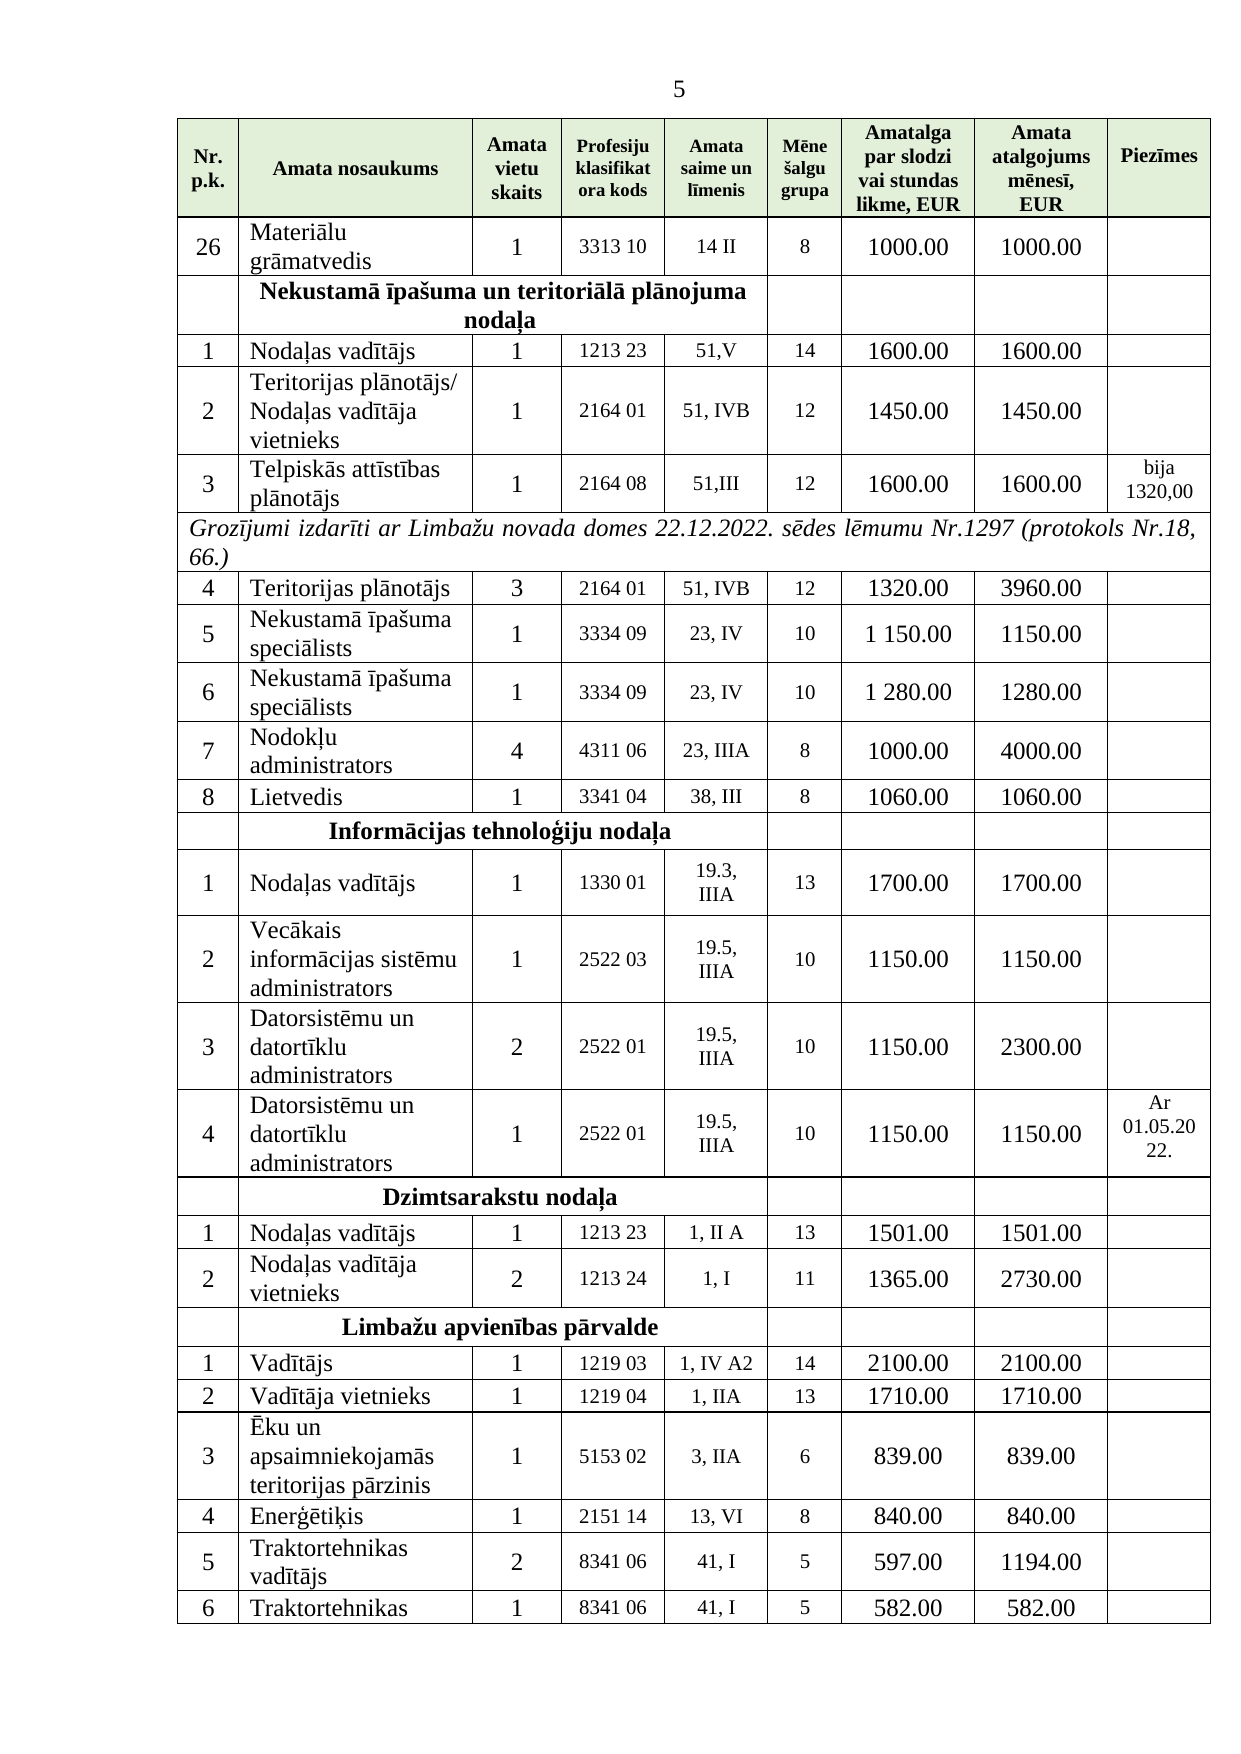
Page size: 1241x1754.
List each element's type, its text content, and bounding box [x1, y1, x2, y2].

table_cell 19.5, IIIA [665, 1003, 767, 1089]
table_cell [178, 1178, 238, 1215]
table_header Piezīmes [1108, 119, 1210, 216]
table_cell Nekustamā īpašuma speciālists [239, 605, 472, 662]
table_cell 3341 04 [562, 780, 664, 812]
table_cell 2 [473, 1533, 561, 1590]
table_cell [1108, 276, 1210, 333]
table_cell Lietvedis [239, 780, 472, 812]
table_cell [1108, 1533, 1210, 1590]
table_cell 26 [178, 218, 238, 275]
table_cell 5 [768, 1533, 841, 1590]
table_cell 1600.00 [842, 335, 974, 366]
table_cell 1219 03 [562, 1347, 664, 1379]
table_cell [178, 813, 238, 849]
table_cell 1 [178, 1347, 238, 1379]
table_cell 2 [178, 916, 238, 1002]
table_cell 2300.00 [975, 1003, 1107, 1089]
table_cell 23, IV [665, 605, 767, 662]
table_cell 2164 01 [562, 572, 664, 603]
table_cell 1450.00 [975, 367, 1107, 453]
table_cell 1700.00 [842, 850, 974, 914]
table_cell 3 [473, 572, 561, 603]
table_cell 41, I [665, 1533, 767, 1590]
table_cell 840.00 [975, 1500, 1107, 1532]
table_cell 3334 09 [562, 605, 664, 662]
table_header Nr. p.k. [178, 119, 238, 216]
table_cell 2 [178, 1249, 238, 1307]
table_cell 1 [473, 916, 561, 1002]
table_cell 1 [178, 1216, 238, 1248]
table_cell Materiālu grāmatvedis [239, 218, 472, 275]
table_cell [842, 1308, 974, 1346]
table_cell [1108, 1347, 1210, 1379]
table_cell Nodaļas vadītājs [239, 850, 472, 914]
table_cell Dzimtsarakstu nodaļa [239, 1178, 767, 1215]
table_cell [1108, 335, 1210, 366]
table_cell Teritorijas plānotājs/ Nodaļas vadītāja vietnieks [239, 367, 472, 453]
table_cell 3 [178, 1003, 238, 1089]
table_cell 1060.00 [975, 780, 1107, 812]
table_cell 1, IIA [665, 1380, 767, 1411]
table_cell 4311 06 [562, 722, 664, 779]
table_cell 1 [473, 850, 561, 914]
table_cell [1108, 1003, 1210, 1089]
table_cell [1108, 1591, 1210, 1623]
table_cell 1 [473, 1591, 561, 1623]
table_cell 2 [178, 367, 238, 453]
table_cell 1 [178, 850, 238, 914]
table_cell 10 [768, 1003, 841, 1089]
table_cell [768, 813, 841, 849]
table_cell 3960.00 [975, 572, 1107, 603]
table_cell 8341 06 [562, 1591, 664, 1623]
table_cell [1108, 813, 1210, 849]
table_cell 11 [768, 1249, 841, 1307]
table_cell 23, IIIA [665, 722, 767, 779]
table_cell Datorsistēmu un datortīklu administrators [239, 1090, 472, 1176]
table_cell 51,III [665, 455, 767, 512]
table_cell [1108, 1380, 1210, 1411]
table_cell 3334 09 [562, 663, 664, 721]
table_cell 10 [768, 605, 841, 662]
table_cell 1 [473, 1500, 561, 1532]
table_cell 1194.00 [975, 1533, 1107, 1590]
table_cell 4 [473, 722, 561, 779]
table_cell 6 [178, 1591, 238, 1623]
table_cell 1 [473, 218, 561, 275]
table_cell 51, IVB [665, 367, 767, 453]
table_cell 3, IIA [665, 1413, 767, 1499]
table_cell 8 [768, 218, 841, 275]
table_cell 7 [178, 722, 238, 779]
table_cell 1600.00 [842, 455, 974, 512]
table_cell 8 [768, 1500, 841, 1532]
table_cell 4 [178, 1500, 238, 1532]
table_cell 1 [473, 455, 561, 512]
table_cell 2164 08 [562, 455, 664, 512]
table_cell 1 [473, 367, 561, 453]
table_cell Nodokļu administrators [239, 722, 472, 779]
table_cell 1000.00 [975, 218, 1107, 275]
table_cell 2 [473, 1003, 561, 1089]
table_cell [1108, 663, 1210, 721]
table_cell 14 II [665, 218, 767, 275]
table_cell 2730.00 [975, 1249, 1107, 1307]
table_cell 1 [473, 663, 561, 721]
table_cell [1108, 1216, 1210, 1248]
table_cell 8 [768, 722, 841, 779]
table_cell [1108, 605, 1210, 662]
table_cell [1108, 1308, 1210, 1346]
table_cell 13 [768, 1380, 841, 1411]
table_cell 4 [178, 572, 238, 603]
table_cell 1710.00 [842, 1380, 974, 1411]
table_header Amata nosaukums [239, 119, 472, 216]
table_cell 1150.00 [975, 916, 1107, 1002]
table_cell 1 150.00 [842, 605, 974, 662]
table_cell 1 [473, 1380, 561, 1411]
table_cell 1150.00 [842, 1003, 974, 1089]
table_cell [1108, 367, 1210, 453]
table_cell [768, 1178, 841, 1215]
table_cell 2522 01 [562, 1090, 664, 1176]
table_header Amata saime un līmenis [665, 119, 767, 216]
table_cell 1000.00 [842, 218, 974, 275]
table_cell [1108, 722, 1210, 779]
table_cell 12 [768, 455, 841, 512]
table_cell Telpiskās attīstības plānotājs [239, 455, 472, 512]
table_cell 41, I [665, 1591, 767, 1623]
table_cell [768, 276, 841, 333]
table_cell 13 [768, 850, 841, 914]
table_cell [1108, 218, 1210, 275]
table_cell 582.00 [975, 1591, 1107, 1623]
table_cell 1, IV A2 [665, 1347, 767, 1379]
table_cell 1450.00 [842, 367, 974, 453]
table_cell 839.00 [842, 1413, 974, 1499]
table_cell [178, 1308, 238, 1346]
table_cell 14 [768, 335, 841, 366]
table_cell Nodaļas vadītājs [239, 335, 472, 366]
table_cell Vadītāja vietnieks [239, 1380, 472, 1411]
table_cell 1 [473, 605, 561, 662]
table_cell Nekustamā īpašuma un teritoriālā plānojuma nodaļa [239, 276, 767, 333]
table_cell 13, VI [665, 1500, 767, 1532]
table_cell [975, 1178, 1107, 1215]
table_cell 51, IVB [665, 572, 767, 603]
table_cell 5 [178, 1533, 238, 1590]
table_cell Grozījumi izdarīti ar Limbažu novada domes 22.12.2022. sēdes lēmumu Nr.1297 (protokols Nr.18, 66.) [178, 513, 1210, 571]
table_cell 1213 23 [562, 335, 664, 366]
table_cell 1 [178, 335, 238, 366]
table_cell 4000.00 [975, 722, 1107, 779]
table_cell [842, 813, 974, 849]
table_cell 1150.00 [842, 1090, 974, 1176]
table_cell 1213 23 [562, 1216, 664, 1248]
table_cell 2522 01 [562, 1003, 664, 1089]
table_cell 12 [768, 367, 841, 453]
table_cell 2 [473, 1249, 561, 1307]
table_cell 6 [768, 1413, 841, 1499]
table_cell 2100.00 [842, 1347, 974, 1379]
table_cell 1700.00 [975, 850, 1107, 914]
table_cell Traktortehnikas vadītājs [239, 1533, 472, 1590]
table_cell 839.00 [975, 1413, 1107, 1499]
table_cell 5 [178, 605, 238, 662]
table_cell [842, 276, 974, 333]
table_cell 597.00 [842, 1533, 974, 1590]
table_cell [1108, 850, 1210, 914]
table_cell Nekustamā īpašuma speciālists [239, 663, 472, 721]
table_cell 1710.00 [975, 1380, 1107, 1411]
table_cell Limbažu apvienības pārvalde [239, 1308, 767, 1346]
table_cell [178, 276, 238, 333]
table_cell [1108, 1178, 1210, 1215]
table_cell 1600.00 [975, 335, 1107, 366]
table_cell 3 [178, 1413, 238, 1499]
table_header Amatalga par slodzi vai stundas likme, EUR [842, 119, 974, 216]
table_cell 2164 01 [562, 367, 664, 453]
table_cell Enerģētiķis [239, 1500, 472, 1532]
table_cell Vecākais informācijas sistēmu administrators [239, 916, 472, 1002]
table_cell 2100.00 [975, 1347, 1107, 1379]
table_cell 1, I [665, 1249, 767, 1307]
table_cell 1, II A [665, 1216, 767, 1248]
table_cell 23, IV [665, 663, 767, 721]
table_cell 19.5, IIIA [665, 1090, 767, 1176]
table_cell Informācijas tehnoloģiju nodaļa [239, 813, 767, 849]
table_cell 582.00 [842, 1591, 974, 1623]
table_cell 1365.00 [842, 1249, 974, 1307]
table_cell bija 1320,00 [1108, 455, 1210, 512]
table_cell 10 [768, 916, 841, 1002]
table_cell 1501.00 [842, 1216, 974, 1248]
table_cell Teritorijas plānotājs [239, 572, 472, 603]
table_cell 1219 04 [562, 1380, 664, 1411]
table_cell 1150.00 [975, 1090, 1107, 1176]
table_cell 3 [178, 455, 238, 512]
table_cell [975, 1308, 1107, 1346]
table_cell [842, 1178, 974, 1215]
table_cell 1060.00 [842, 780, 974, 812]
table_cell 13 [768, 1216, 841, 1248]
table_cell 1 [473, 335, 561, 366]
table_cell 1330 01 [562, 850, 664, 914]
table_header Amata vietu skaits [473, 119, 561, 216]
table_cell [1108, 1500, 1210, 1532]
table_header Mēnešalgu grupa [768, 119, 841, 216]
table_cell Nodaļas vadītājs [239, 1216, 472, 1248]
table_cell 1 [473, 780, 561, 812]
table_cell 1600.00 [975, 455, 1107, 512]
table_cell 38, III [665, 780, 767, 812]
table_cell 1150.00 [975, 605, 1107, 662]
table_cell 1280.00 [975, 663, 1107, 721]
table_cell 1 [473, 1347, 561, 1379]
table_cell 1 [473, 1413, 561, 1499]
table_cell 19.5, IIIA [665, 916, 767, 1002]
table_cell [1108, 780, 1210, 812]
table_cell 1320.00 [842, 572, 974, 603]
table_cell 2151 14 [562, 1500, 664, 1532]
table_cell 4 [178, 1090, 238, 1176]
table_cell 1 [473, 1216, 561, 1248]
table_cell Ēku un apsaimniekojamās teritorijas pārzinis [239, 1413, 472, 1499]
table_cell [768, 1308, 841, 1346]
table_cell [975, 276, 1107, 333]
table_cell 19.3, IIIA [665, 850, 767, 914]
table_cell 8 [768, 780, 841, 812]
table_cell 5153 02 [562, 1413, 664, 1499]
table_cell 2 [178, 1380, 238, 1411]
table_cell 14 [768, 1347, 841, 1379]
table_cell 10 [768, 1090, 841, 1176]
table_cell 840.00 [842, 1500, 974, 1532]
table_cell 1 [473, 1090, 561, 1176]
table_cell 12 [768, 572, 841, 603]
table_cell 1213 24 [562, 1249, 664, 1307]
table_cell [1108, 916, 1210, 1002]
table_cell 3313 10 [562, 218, 664, 275]
table_header Profesiju klasifikatora kods [562, 119, 664, 216]
table_cell 5 [768, 1591, 841, 1623]
table_cell [975, 813, 1107, 849]
table_header Amata atalgojums mēnesī, EUR [975, 119, 1107, 216]
table_cell Traktortehnikas vadītājs [239, 1591, 472, 1623]
table_cell [1108, 572, 1210, 603]
table_cell 2522 03 [562, 916, 664, 1002]
table_cell 51,V [665, 335, 767, 366]
table_cell Vadītājs [239, 1347, 472, 1379]
table_cell 10 [768, 663, 841, 721]
table_cell Ar 01.05.2022. [1108, 1090, 1210, 1176]
table_cell 1150.00 [842, 916, 974, 1002]
table_cell [1108, 1249, 1210, 1307]
table_cell 1000.00 [842, 722, 974, 779]
table_cell Datorsistēmu un datortīklu administrators [239, 1003, 472, 1089]
table_cell [1108, 1413, 1210, 1499]
table_cell 8341 06 [562, 1533, 664, 1590]
table_cell 1 280.00 [842, 663, 974, 721]
table_cell 1501.00 [975, 1216, 1107, 1248]
table_cell 6 [178, 663, 238, 721]
table_cell Nodaļas vadītāja vietnieks [239, 1249, 472, 1307]
table_cell 8 [178, 780, 238, 812]
